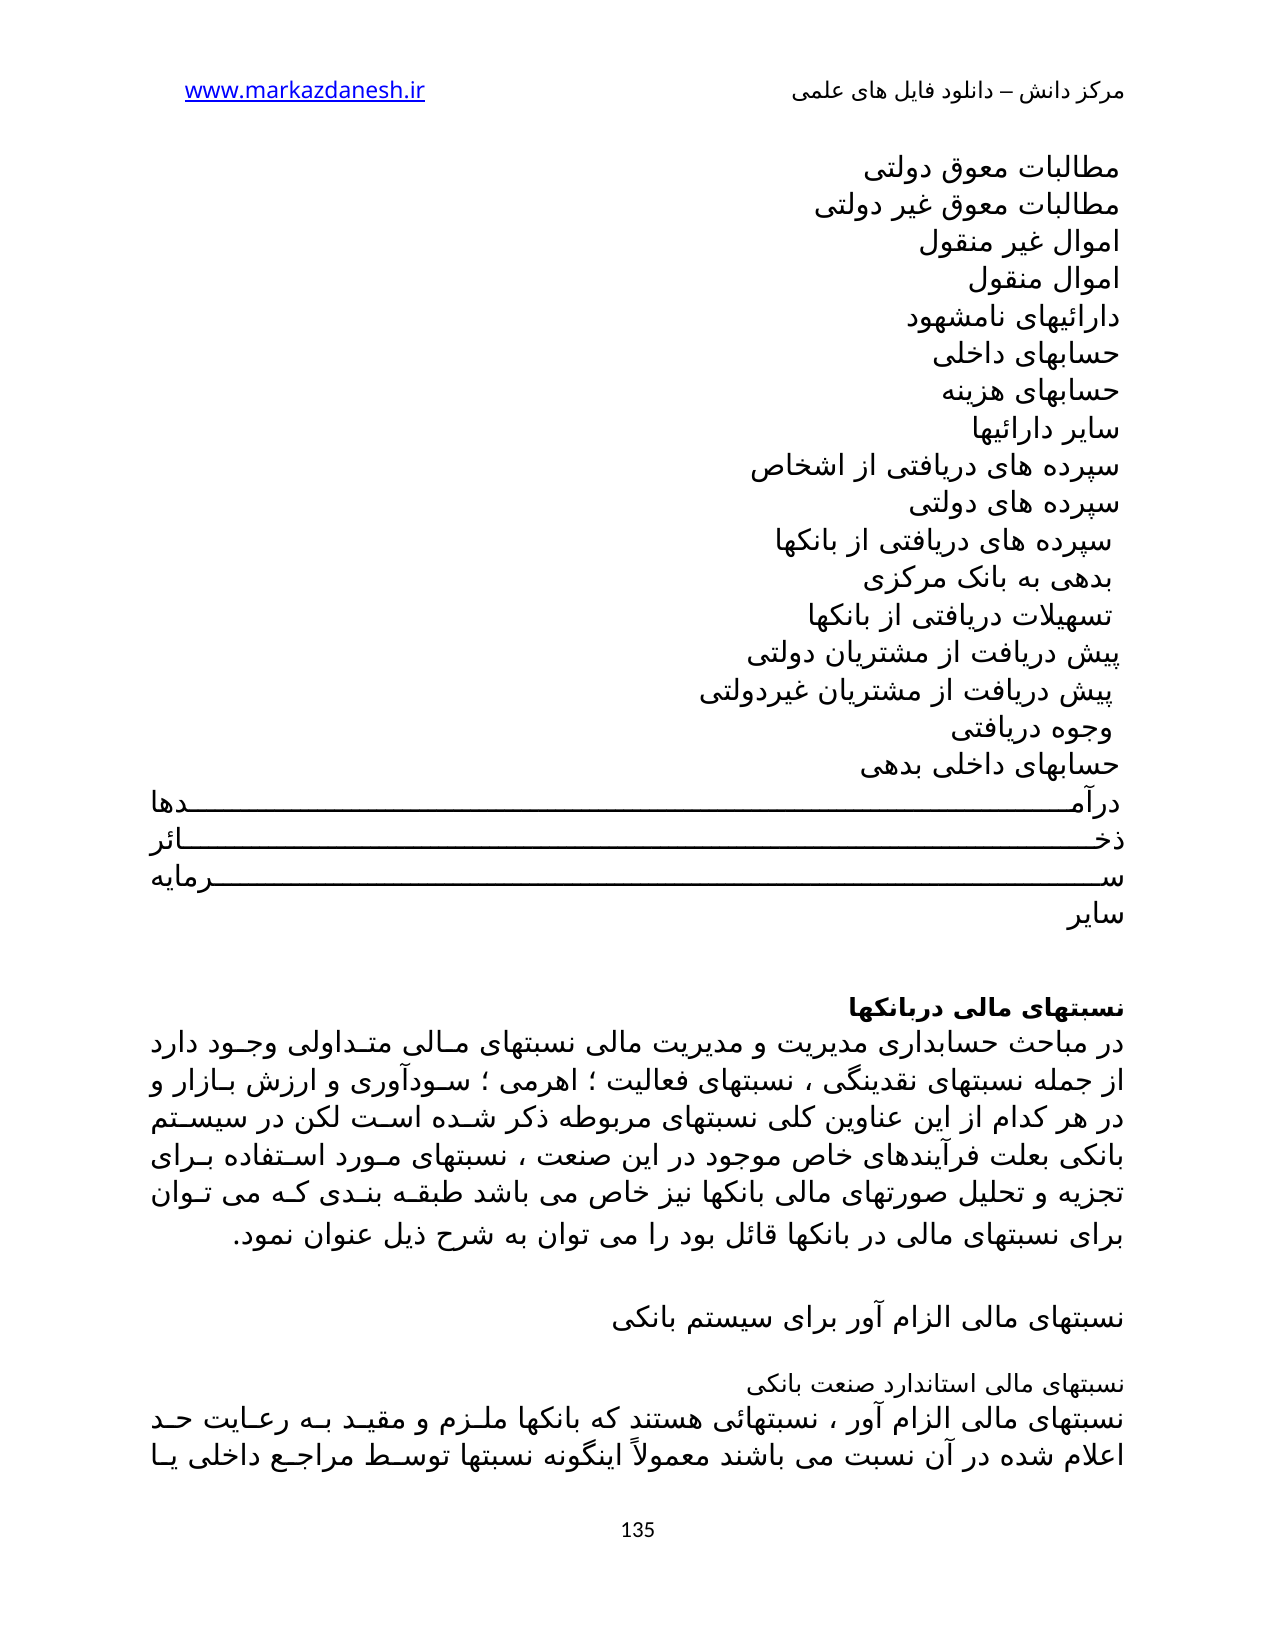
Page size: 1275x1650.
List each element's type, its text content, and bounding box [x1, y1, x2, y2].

text پیش دریافت از مشتریان غیردولتی [150, 673, 1125, 707]
text وجوه دریافتی [150, 710, 1125, 744]
text در مباحث حسابداری مدیریت و مدیریت مالی نسبتهای مالی متداولی وجود دارد از جمله نسبتهای نقدینگی ، نسبتهای فعالیت ؛ اهرمی ؛ سودآوری و ارزش بازار و در هر کدام از این عناوین کلی نسبتهای مربوطه ذکر شده است لکن در سیستم بانکی بعلت فرآیندهای خاص موجود در این صنعت ، نسبتهای مورد استفاده برای تجزیه و تحلیل صورتهای مالی بانکها نیز خاص می باشد طبقه بندی که می توان برای نسبتهای مالی در بانکها قائل بود را می توان به شرح ذیل عنوان نمود. [150, 1026, 1125, 1253]
text اموال منقول [150, 262, 1125, 296]
text سپرده های دریافتی از بانکها [150, 523, 1125, 557]
text نسبتهای مالی الزام آور برای سیستم بانکی [150, 1300, 1125, 1334]
text سپرده های دولتی [150, 486, 1125, 519]
text نسبتهای مالی دربانکها [150, 994, 1125, 1023]
text دارائیهای نامشهود [150, 299, 1125, 333]
text نسبتهای مالی استاندارد صنعت بانکی [150, 1338, 1125, 1398]
text اموال غیر منقول [150, 224, 1125, 258]
text سپرده های دریافتی از اشخاص [150, 448, 1125, 482]
text پیش دریافت از مشتریان دولتی [150, 635, 1125, 669]
text حسابهای داخلی [150, 336, 1125, 370]
text مطالبات معوق دولتی [150, 150, 1125, 184]
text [150, 1401, 1125, 1472]
text حسابهای داخلی بدهی [150, 748, 1125, 782]
text بدهی به بانک مرکزی [150, 560, 1125, 594]
text مطالبات معوق غیر دولتی [150, 187, 1125, 221]
text سایر دارائیها [150, 411, 1125, 445]
text درآمدها ذخائر سرمایه سایر [150, 785, 1125, 931]
text تسهیلات دریافتی از بانکها [150, 598, 1125, 632]
text حسابهای هزینه [150, 374, 1125, 408]
